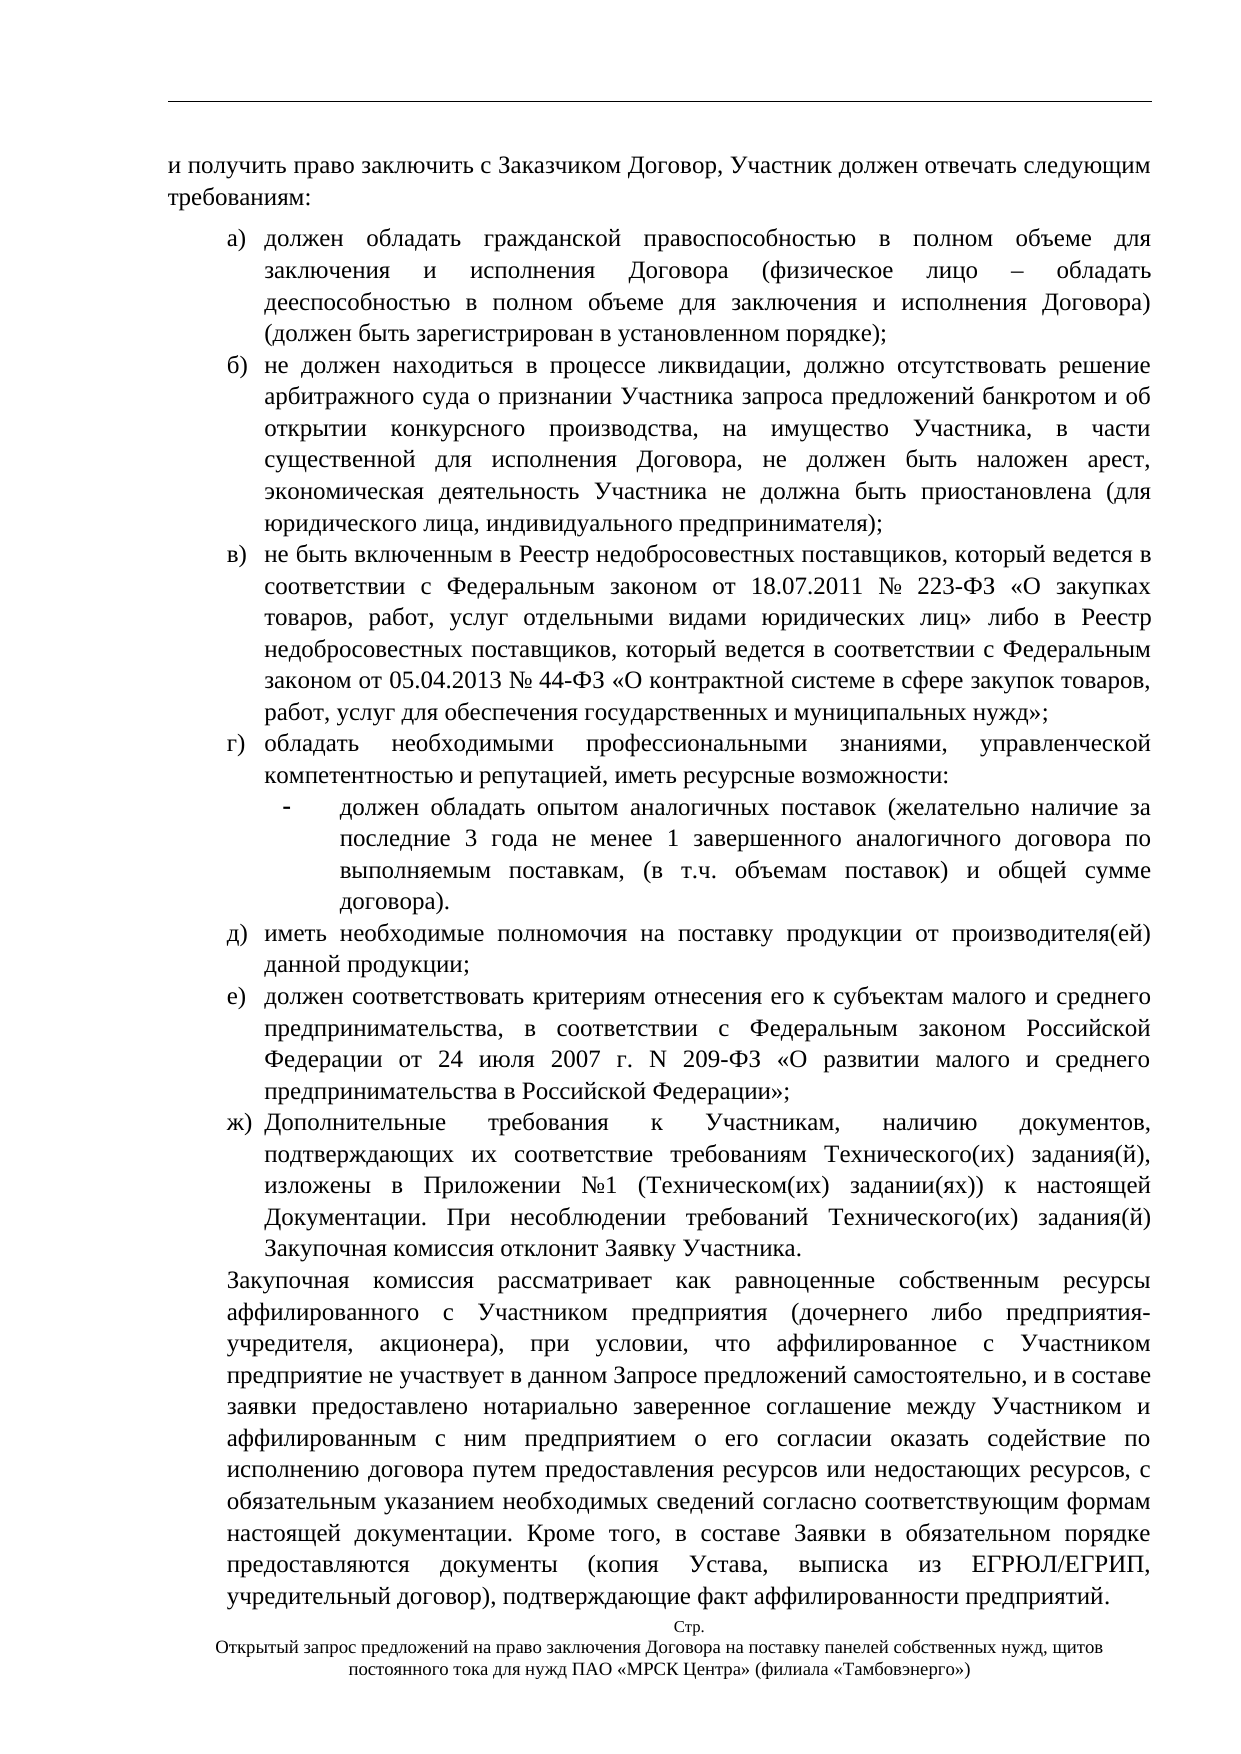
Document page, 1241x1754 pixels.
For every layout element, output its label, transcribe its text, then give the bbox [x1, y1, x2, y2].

list должен обладать опытом аналогичных поставок (желательно наличие за последние 3 года не менее 1 завершенного аналогичного договора по выполняемым поставкам, (в т.ч. объемам поставок) и общей сумме договора). [282, 792, 1152, 915]
list не должен находиться в процессе ликвидации, должно отсутствовать решение арбитражного суда о признании Участника запроса предложений банкротом и об открытии конкурсного производства, на имущество Участника, в части существенной для исполнения Договора, не должен быть наложен арест, экономическая деятельность Участника не должна быть приостановлена (для юридического лица, индивидуального предпринимателя); [227, 350, 1152, 536]
list должен соответствовать критериям отнесения его к субъектам малого и среднего предпринимательства, в соответствии с Федеральным законом Российской Федерации от 24 июля 2007 г. N 209-ФЗ «О развитии малого и среднего предпринимательства в Российской Федерации»; [227, 981, 1152, 1104]
list Дополнительные требования к Участникам, наличию документов, подтверждающих их соответствие требованиям Технического(их) задания(й), изложены в Приложении №1 (Техническом(их) задании(ях)) к настоящей Документации. При несоблюдении требований Технического(их) задания(й) Закупочная комиссия отклонит Заявку Участника. [227, 1107, 1152, 1262]
list не быть включенным в Реестр недобросовестных поставщиков, который ведется в соответствии с Федеральным законом от 18.07.2011 № 223-ФЗ «О закупках товаров, работ, услуг отдельными видами юридических лиц» либо в Реестр недобросовестных поставщиков, который ведется в соответствии с Федеральным законом от 05.04.2013 № 44-ФЗ «О контрактной системе в сфере закупок товаров, работ, услуг для обеспечения государственных и муниципальных нужд»; [227, 539, 1152, 726]
list должен обладать гражданской правоспособностью в полном объеме для заключения и исполнения Договора (физическое лицо – обладать дееспособностью в полном объеме для заключения и исполнения Договора) (должен быть зарегистрирован в установленном порядке); [227, 223, 1152, 347]
list обладать необходимыми профессиональными знаниями, управленческой компетентностью и репутацией, иметь ресурсные возможности: [227, 728, 1152, 789]
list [168, 150, 1152, 210]
list иметь необходимые полномочия на поставку продукции от производителя(ей) данной продукции; [227, 918, 1152, 978]
text Закупочная комиссия рассматривает как равноценные собственным ресурсы аффилированного с Участником предприятия (дочернего либо предприятия-учредителя, акционера), при условии, что аффилированное с Участником предприятие не участвует в данном Запросе предложений самостоятельно, и в составе заявки предоставлено нотариально заверенное соглашение между Участником и аффилированным с ним предприятием о его согласии оказать содействие по исполнению договора путем предоставления ресурсов или недостающих ресурсов, с обязательным указанием необходимых сведений согласно соответствующим формам настоящей документации. Кроме того, в составе Заявки в обязательном порядке предоставляются документы (копия Устава, выписка из ЕГРЮЛ/ЕГРИП, учредительный договор), подтверждающие факт аффилированности предприятий. [227, 1265, 1152, 1609]
